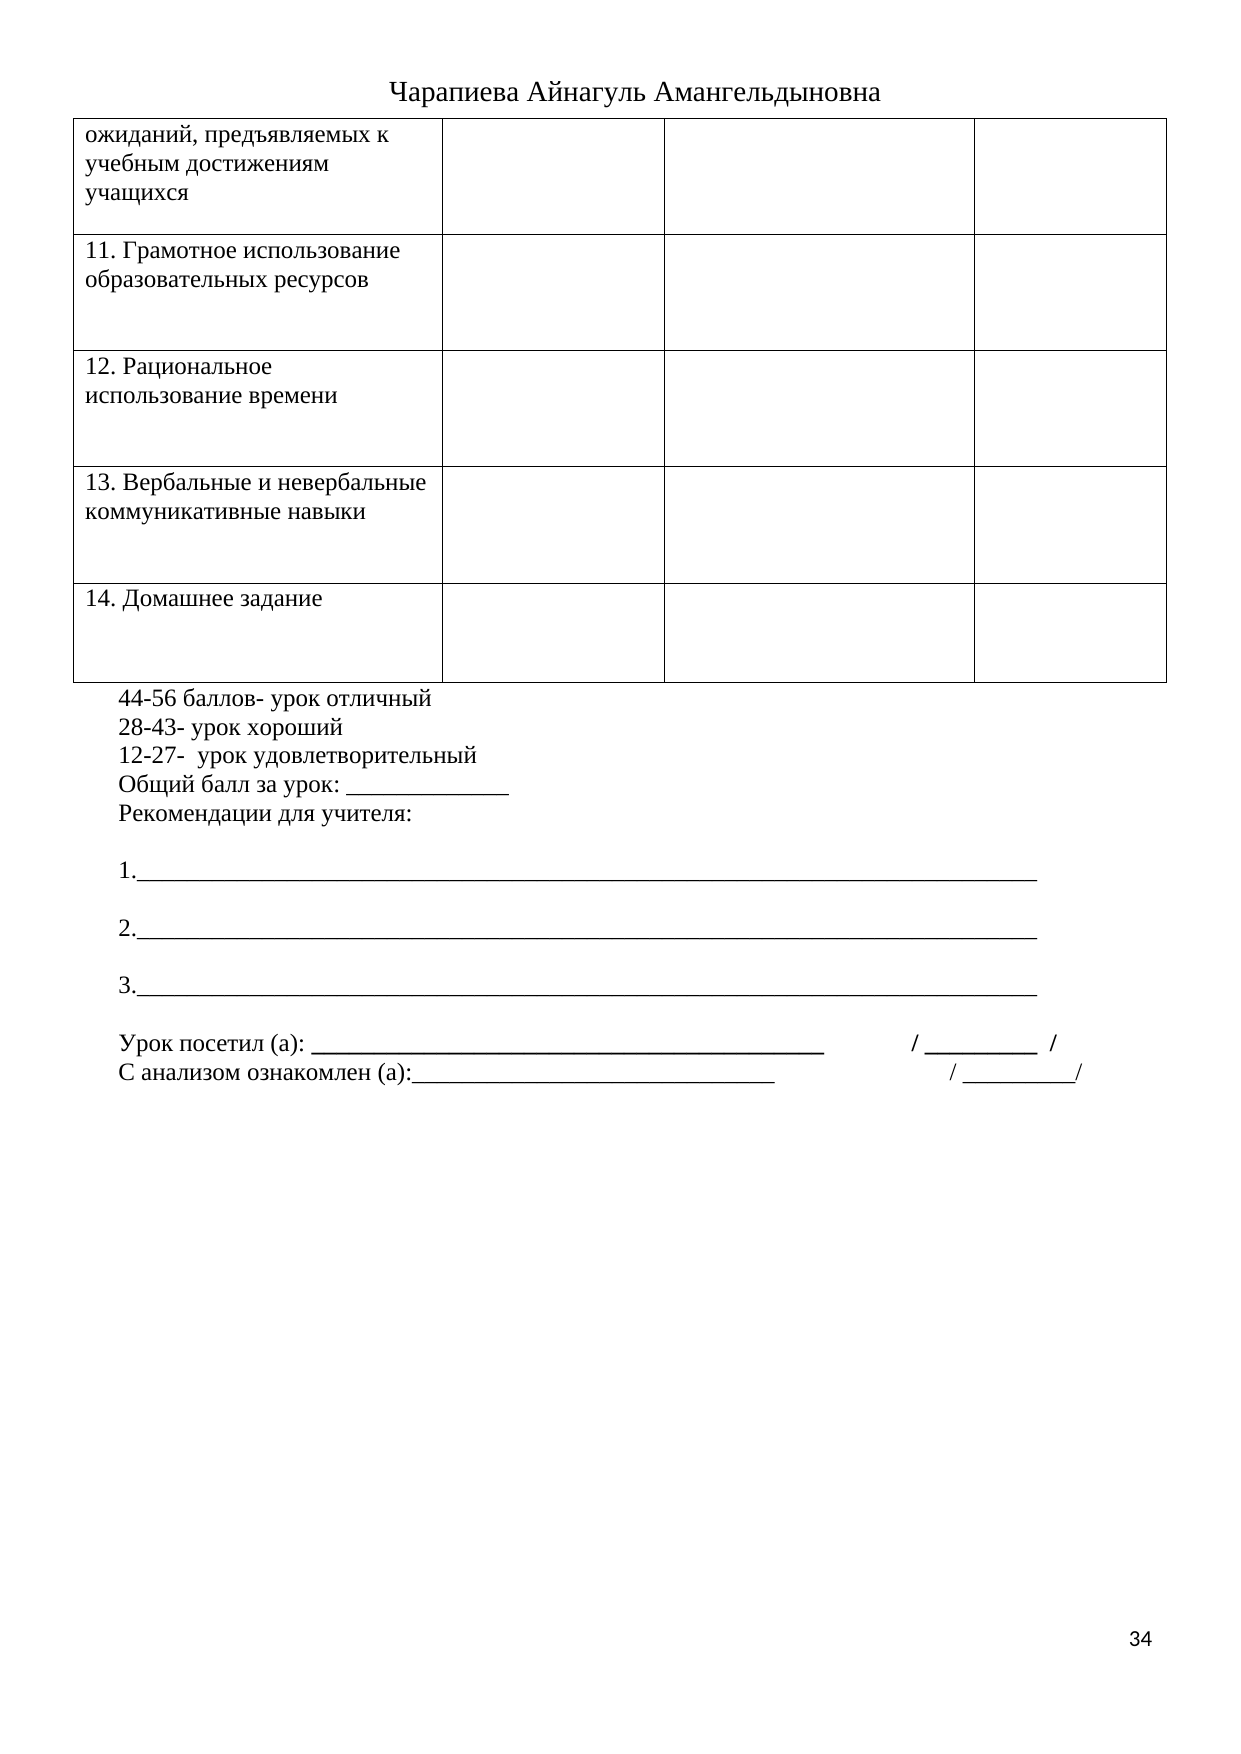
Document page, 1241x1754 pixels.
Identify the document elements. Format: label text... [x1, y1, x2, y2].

text 3.________________________________________________________________________ [118, 970, 1152, 999]
table_cell [665, 584, 974, 682]
table_cell [975, 584, 1166, 682]
table_cell [665, 119, 974, 234]
table_cell [975, 235, 1166, 350]
table_cell [975, 351, 1166, 466]
table_cell [443, 119, 664, 234]
table_cell [665, 351, 974, 466]
text Рекомендации для учителя: [118, 798, 1152, 827]
table_cell [665, 467, 974, 582]
table_cell 13. Вербальные и невербальные коммуникативные навыки [74, 467, 442, 582]
text С анализом ознакомлен (а):_____________________________ / _________/ [118, 1057, 1152, 1085]
table_cell [975, 119, 1166, 234]
table_cell [443, 351, 664, 466]
table_cell 11. Грамотное использование образовательных ресурсов [74, 235, 442, 350]
text Урок посетил (а): _________________________________________ / _________ / [118, 1028, 1152, 1057]
text 44-56 баллов- урок отличный [118, 683, 1152, 712]
table_cell [443, 467, 664, 582]
text Общий балл за урок: _____________ [118, 769, 1152, 798]
text 1.________________________________________________________________________ [118, 855, 1152, 884]
text 12-27- урок удовлетворительный [118, 740, 1152, 769]
table_cell 12. Рациональное использование времени [74, 351, 442, 466]
table_cell [665, 235, 974, 350]
table_cell [975, 467, 1166, 582]
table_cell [74, 119, 442, 234]
table_cell [443, 584, 664, 682]
text 28-43- урок хороший [118, 712, 1152, 740]
table_cell 14. Домашнее задание [74, 584, 442, 682]
text 2.________________________________________________________________________ [118, 913, 1152, 942]
table_cell [443, 235, 664, 350]
